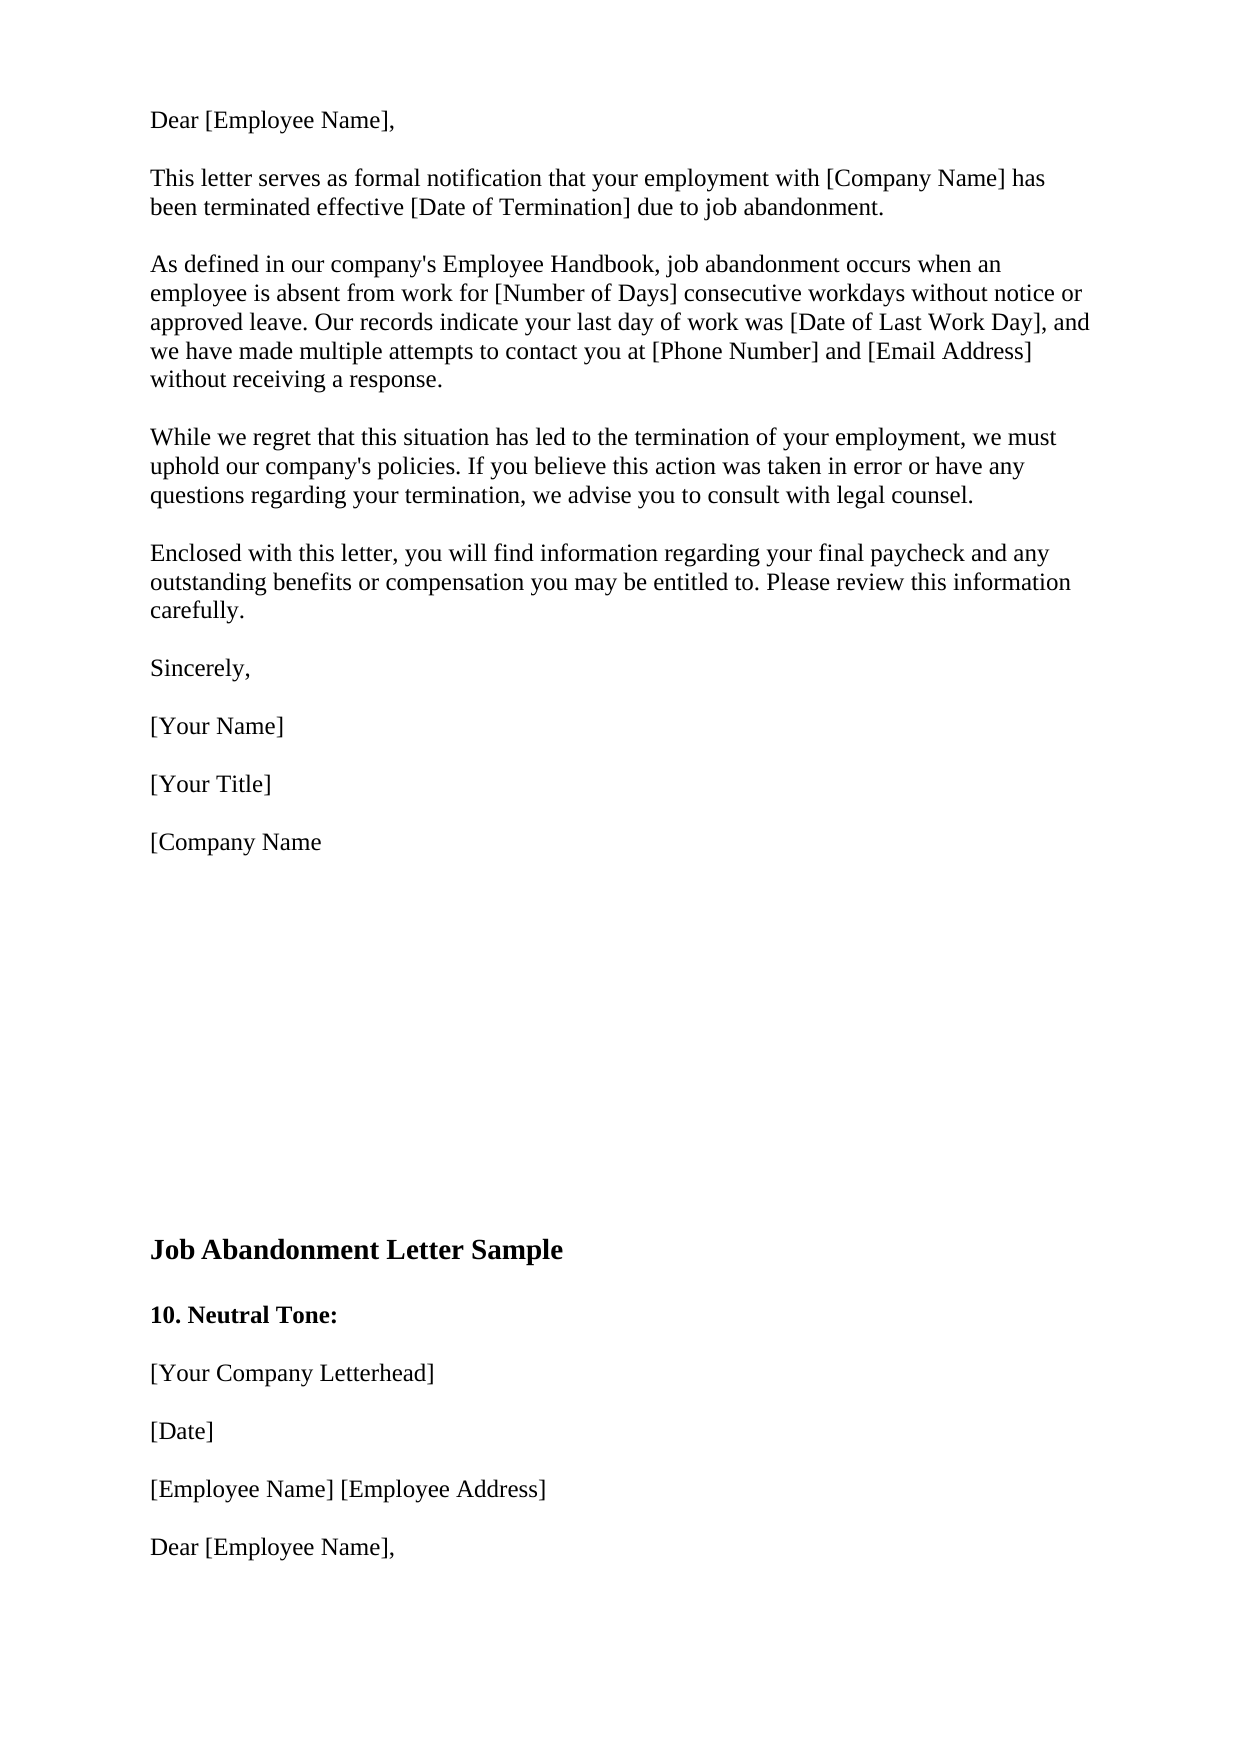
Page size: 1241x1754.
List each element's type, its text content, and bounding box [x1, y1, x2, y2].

text [Your Name] [150, 711, 1090, 740]
text 10. Neutral Tone: [150, 1300, 1090, 1329]
text Dear [Employee Name], [150, 1532, 1090, 1561]
text [Company Name [150, 827, 1090, 856]
text [Your Company Letterhead] [150, 1358, 1090, 1387]
text This letter serves as formal notification that your employment with [Company Name] has been terminated effective [Date of Termination] due to job abandonment. [150, 163, 1090, 220]
text Enclosed with this letter, you will find information regarding your final paycheck and any outstanding benefits or compensation you may be entitled to. Please review this information carefully. [150, 538, 1090, 624]
text While we regret that this situation has led to the termination of your employment, we must uphold our company's policies. If you believe this action was taken in error or have any questions regarding your termination, we advise you to consult with legal counsel. [150, 422, 1090, 509]
text [Date] [150, 1416, 1090, 1445]
subtitle Job Abandonment Letter Sample [150, 1232, 1090, 1266]
text [Employee Name] [Employee Address] [150, 1474, 1090, 1503]
text Sincerely, [150, 653, 1090, 682]
text Dear [Employee Name], [150, 105, 1090, 134]
text [Your Title] [150, 769, 1090, 798]
text As defined in our company's Employee Handbook, job abandonment occurs when an employee is absent from work for [Number of Days] consecutive workdays without notice or approved leave. Our records indicate your last day of work was [Date of Last Work Day], and we have made multiple attempts to contact you at [Phone Number] and [Email Address] without receiving a response. [150, 249, 1090, 393]
